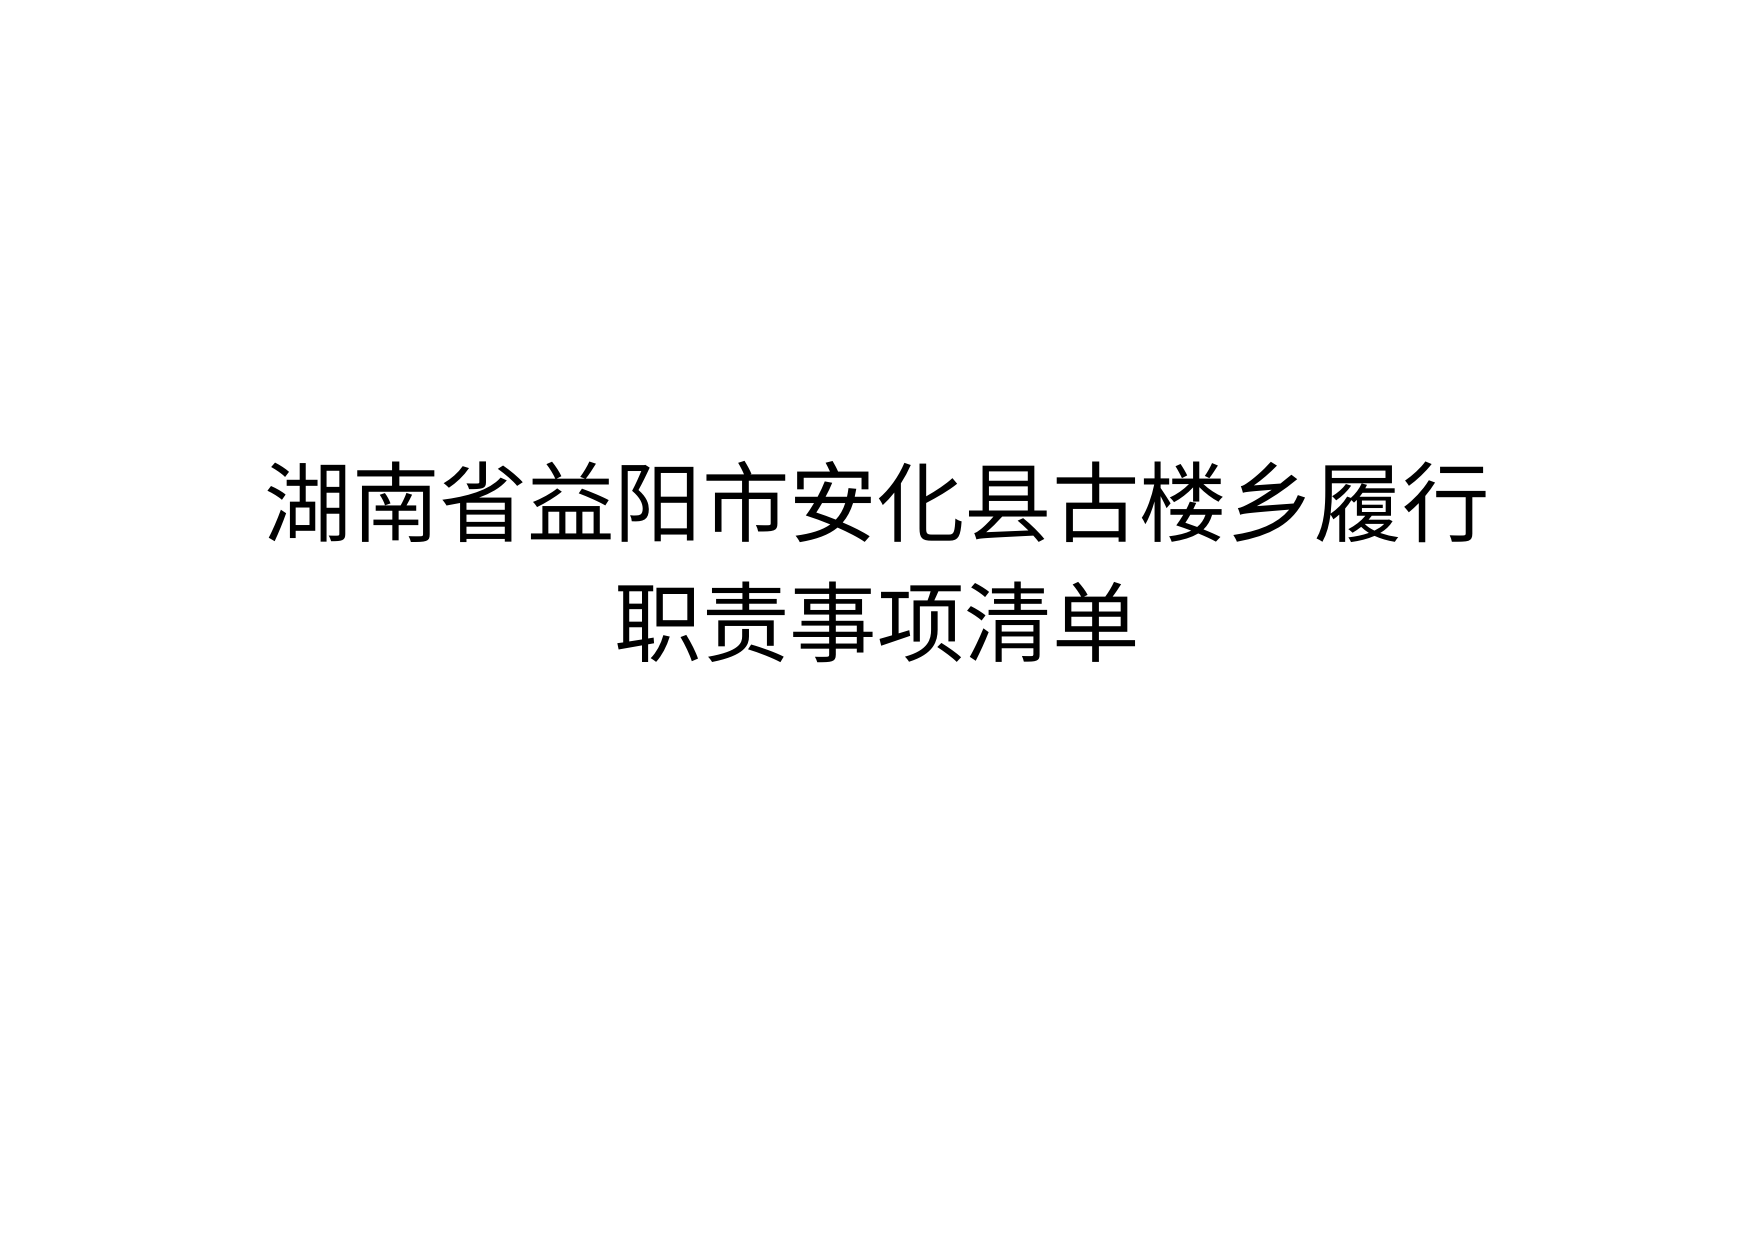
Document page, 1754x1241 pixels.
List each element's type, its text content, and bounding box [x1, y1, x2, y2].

text 湖南省益阳市安化县古楼乡履行 [148, 442, 1606, 561]
text 职责事项清单 [148, 561, 1606, 681]
